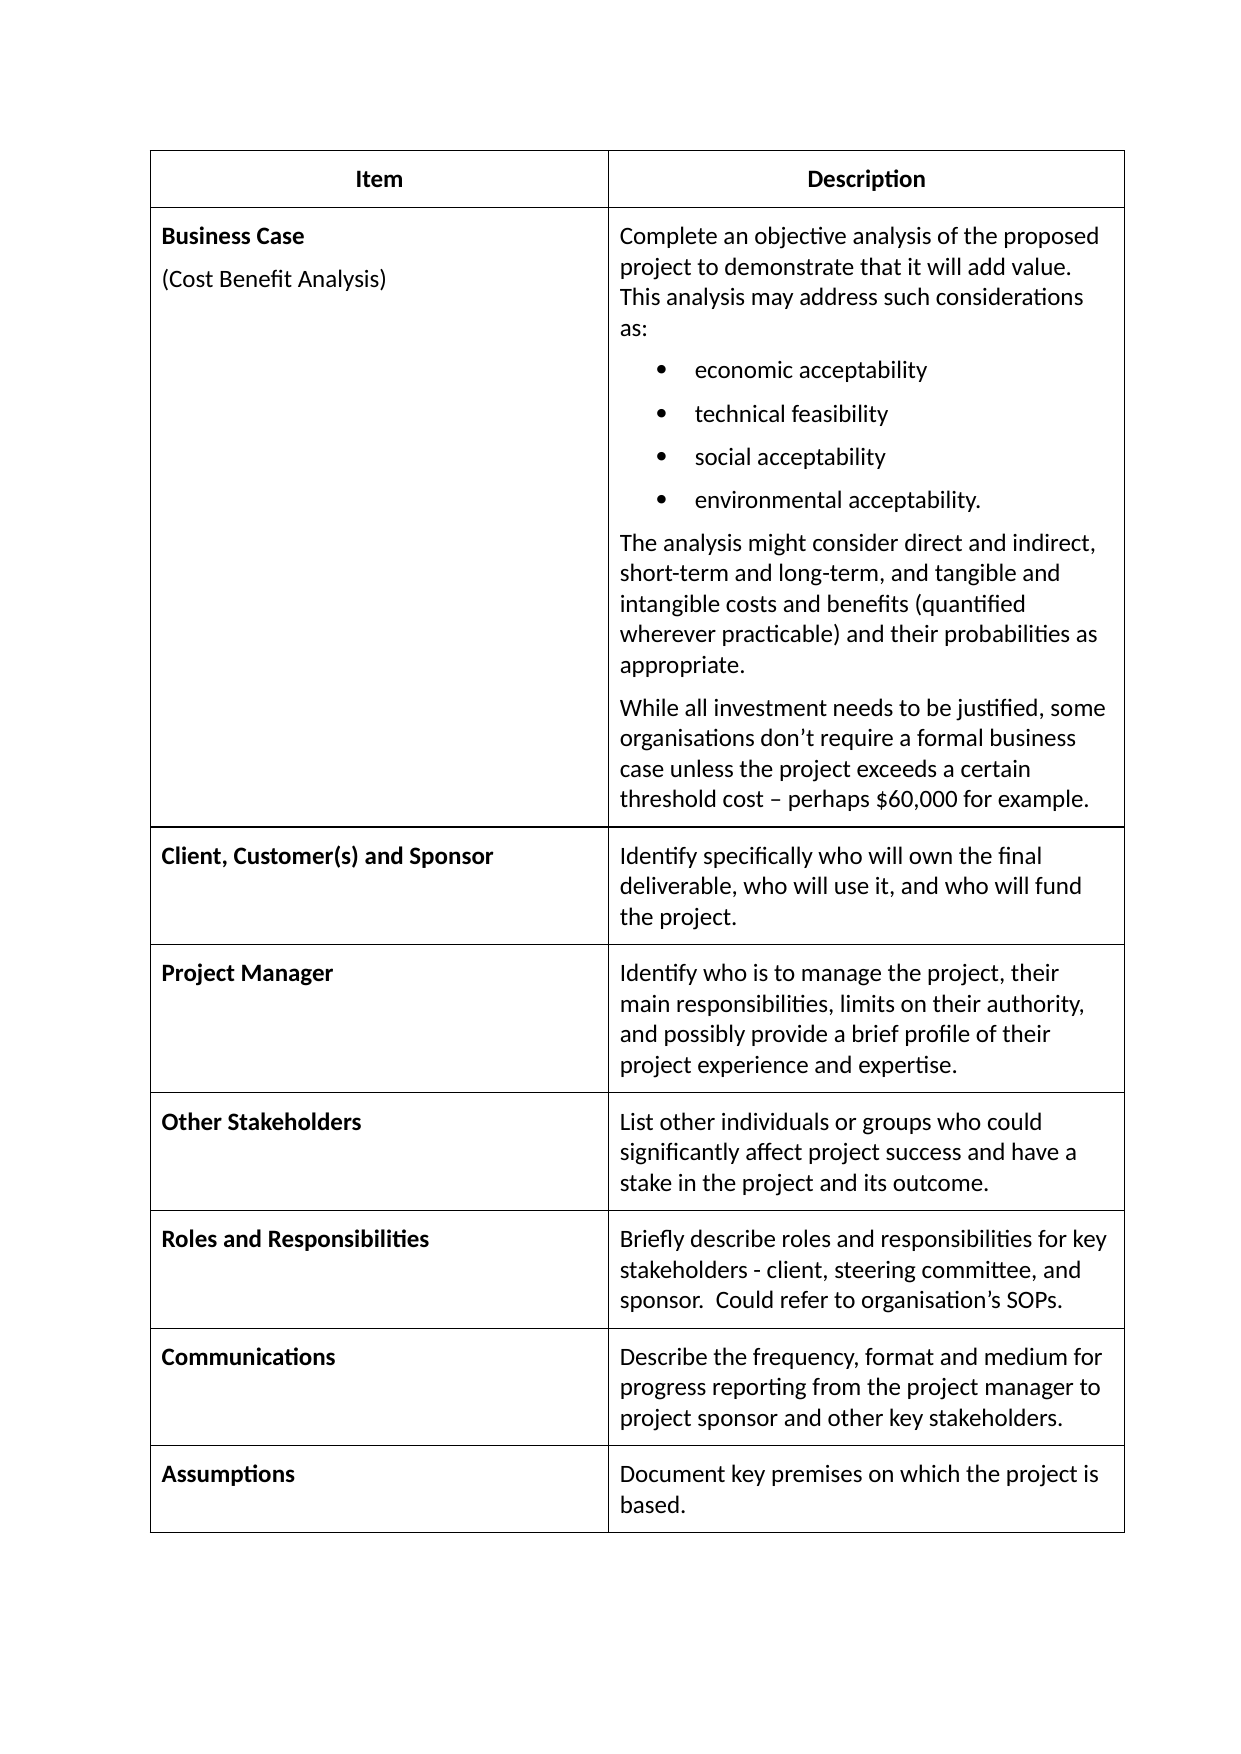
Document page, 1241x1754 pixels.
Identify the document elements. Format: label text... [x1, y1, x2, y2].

table_cell Complete an objective analysis of the proposed project to demonstrate that it will add value. This analysis may address such considerations as: economic acceptability technical feasibility social acceptability environmental acceptability. The analysis might consider direct and indirect, short-term and long-term, and tangible and intangible costs and benefits (quantified wherever practicable) and their probabilities as appropriate. While all investment needs to be justified, some organisations don’t require a formal business case unless the project exceeds a certain threshold cost – perhaps $60,000 for example. [609, 208, 1124, 826]
table_cell List other individuals or groups who could significantly affect project success and have a stake in the project and its outcome. [609, 1093, 1124, 1210]
table_cell Identify specifically who will own the final deliverable, who will use it, and who will fund the project. [609, 828, 1124, 944]
table_cell Briefly describe roles and responsibilities for key stakeholders - client, steering committee, and sponsor. Could refer to organisation’s SOPs. [609, 1211, 1124, 1327]
table_cell Document key premises on which the project is based. [609, 1446, 1124, 1532]
table_cell Other Stakeholders [151, 1093, 608, 1210]
table_cell Roles and Responsibilities [151, 1211, 608, 1327]
table_cell Project Manager [151, 945, 608, 1092]
table_cell Identify who is to manage the project, their main responsibilities, limits on their authority, and possibly provide a brief profile of their project experience and expertise. [609, 945, 1124, 1092]
table_cell Communications [151, 1329, 608, 1445]
table_header Description [609, 151, 1124, 207]
table_cell Describe the frequency, format and medium for progress reporting from the project manager to project sponsor and other key stakeholders. [609, 1329, 1124, 1445]
table_header Item [151, 151, 608, 207]
table_cell Client, Customer(s) and Sponsor [151, 828, 608, 944]
table_cell Business Case (Cost Benefit Analysis) [151, 208, 608, 826]
table_cell Assumptions [151, 1446, 608, 1532]
